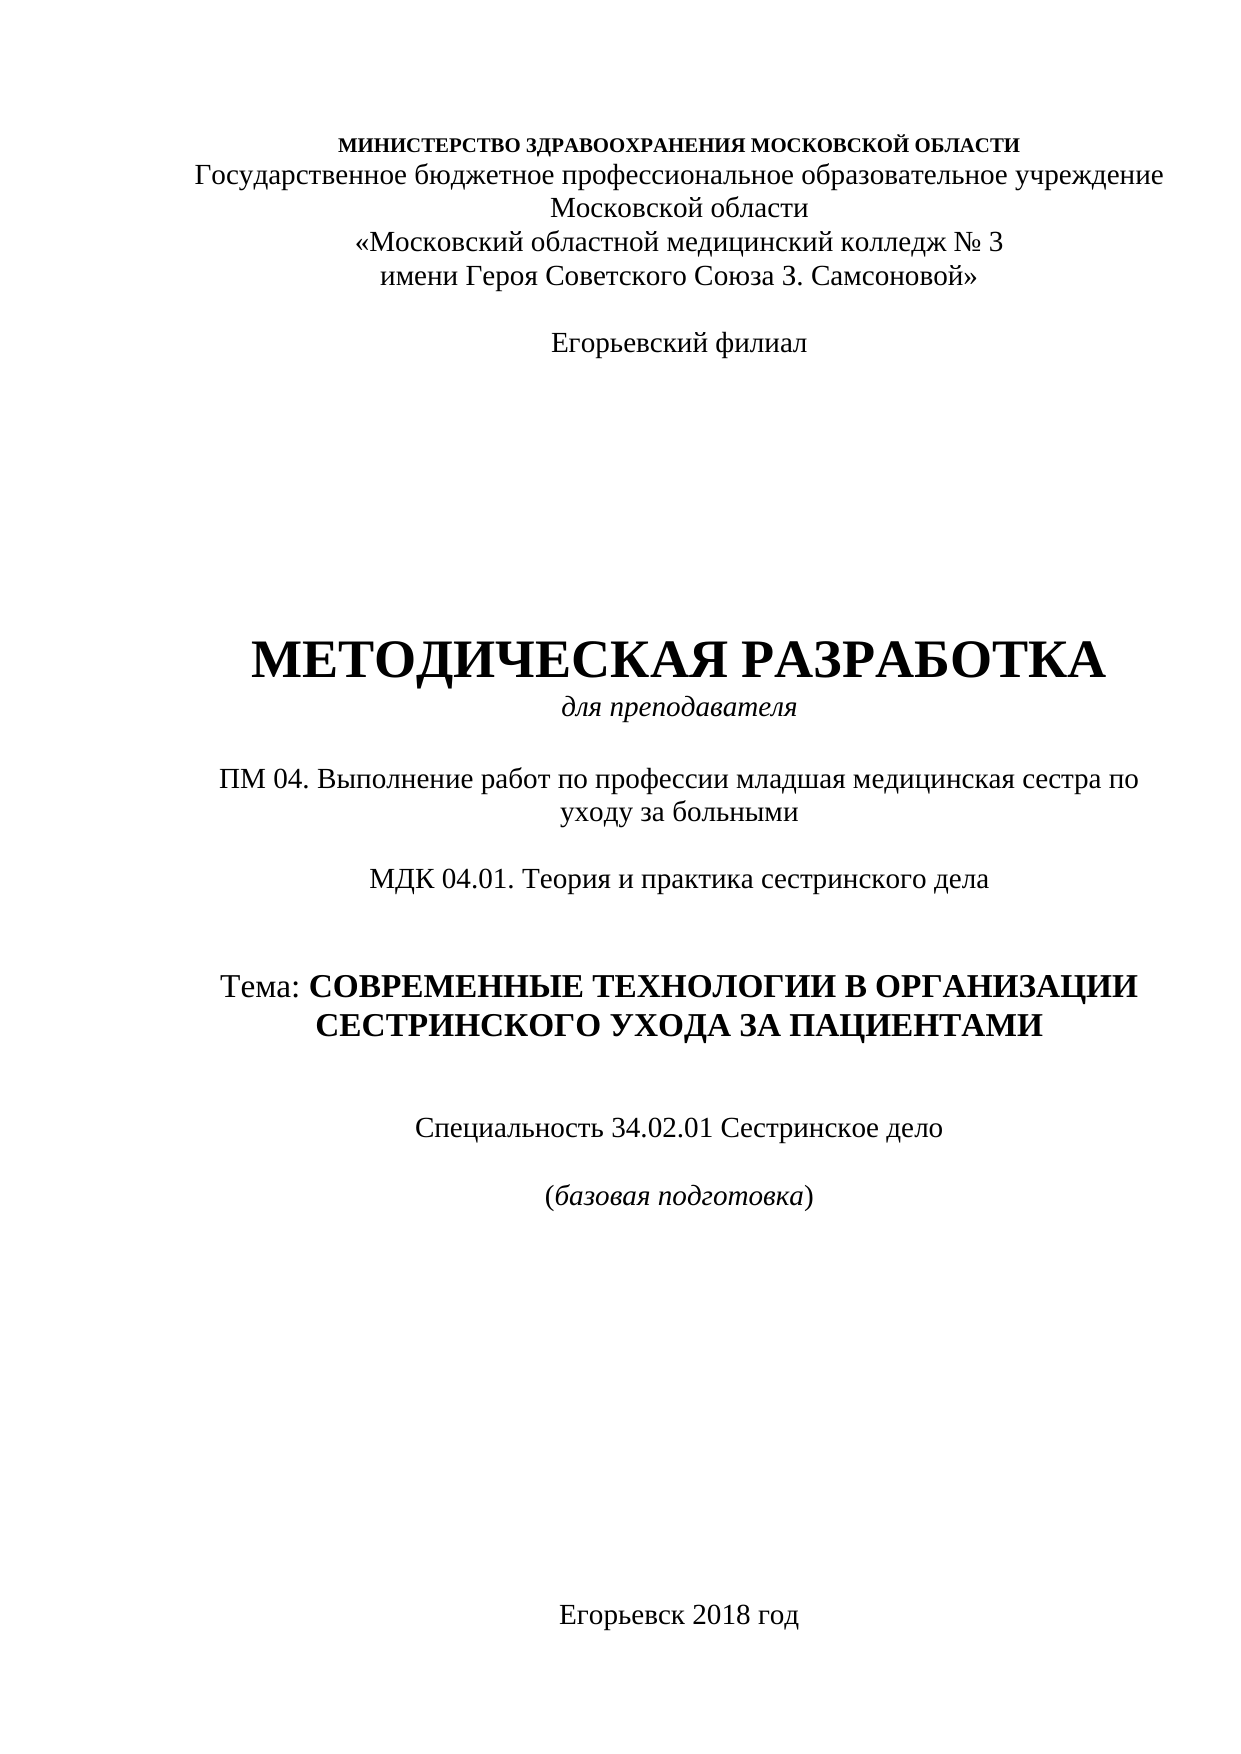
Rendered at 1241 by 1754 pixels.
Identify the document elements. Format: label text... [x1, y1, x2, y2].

text Государственное бюджетное профессиональное образовательное учреждение [192, 157, 1166, 191]
text Тема: Современные технологии в организации сестринского ухода за пациентами [192, 967, 1166, 1043]
text МЕТОДИЧЕСКАЯ РАЗРАБОТКА [192, 627, 1166, 689]
text МИНИСТЕРСТВО ЗДРАВООХРАНЕНИЯ МОСКОВСКОЙ ОБЛАСТИ [192, 133, 1166, 157]
text Специальность 34.02.01 Сестринское дело [192, 1111, 1166, 1144]
text имени Героя Советского Союза З. Самсоновой» [192, 258, 1166, 291]
text «Московский областной медицинский колледж № 3 [192, 224, 1166, 258]
text Егорьевск 2018 год [192, 1597, 1166, 1630]
text ПМ 04. Выполнение работ по профессии младшая медицинская сестра по уходу за больными [192, 761, 1166, 828]
text (базовая подготовка) [192, 1178, 1166, 1211]
text Егорьевский филиал [192, 325, 1166, 358]
text для преподавателя [192, 689, 1166, 722]
text МДК 04.01. Теория и практика сестринского дела [192, 861, 1166, 895]
text Московской области [192, 191, 1166, 224]
